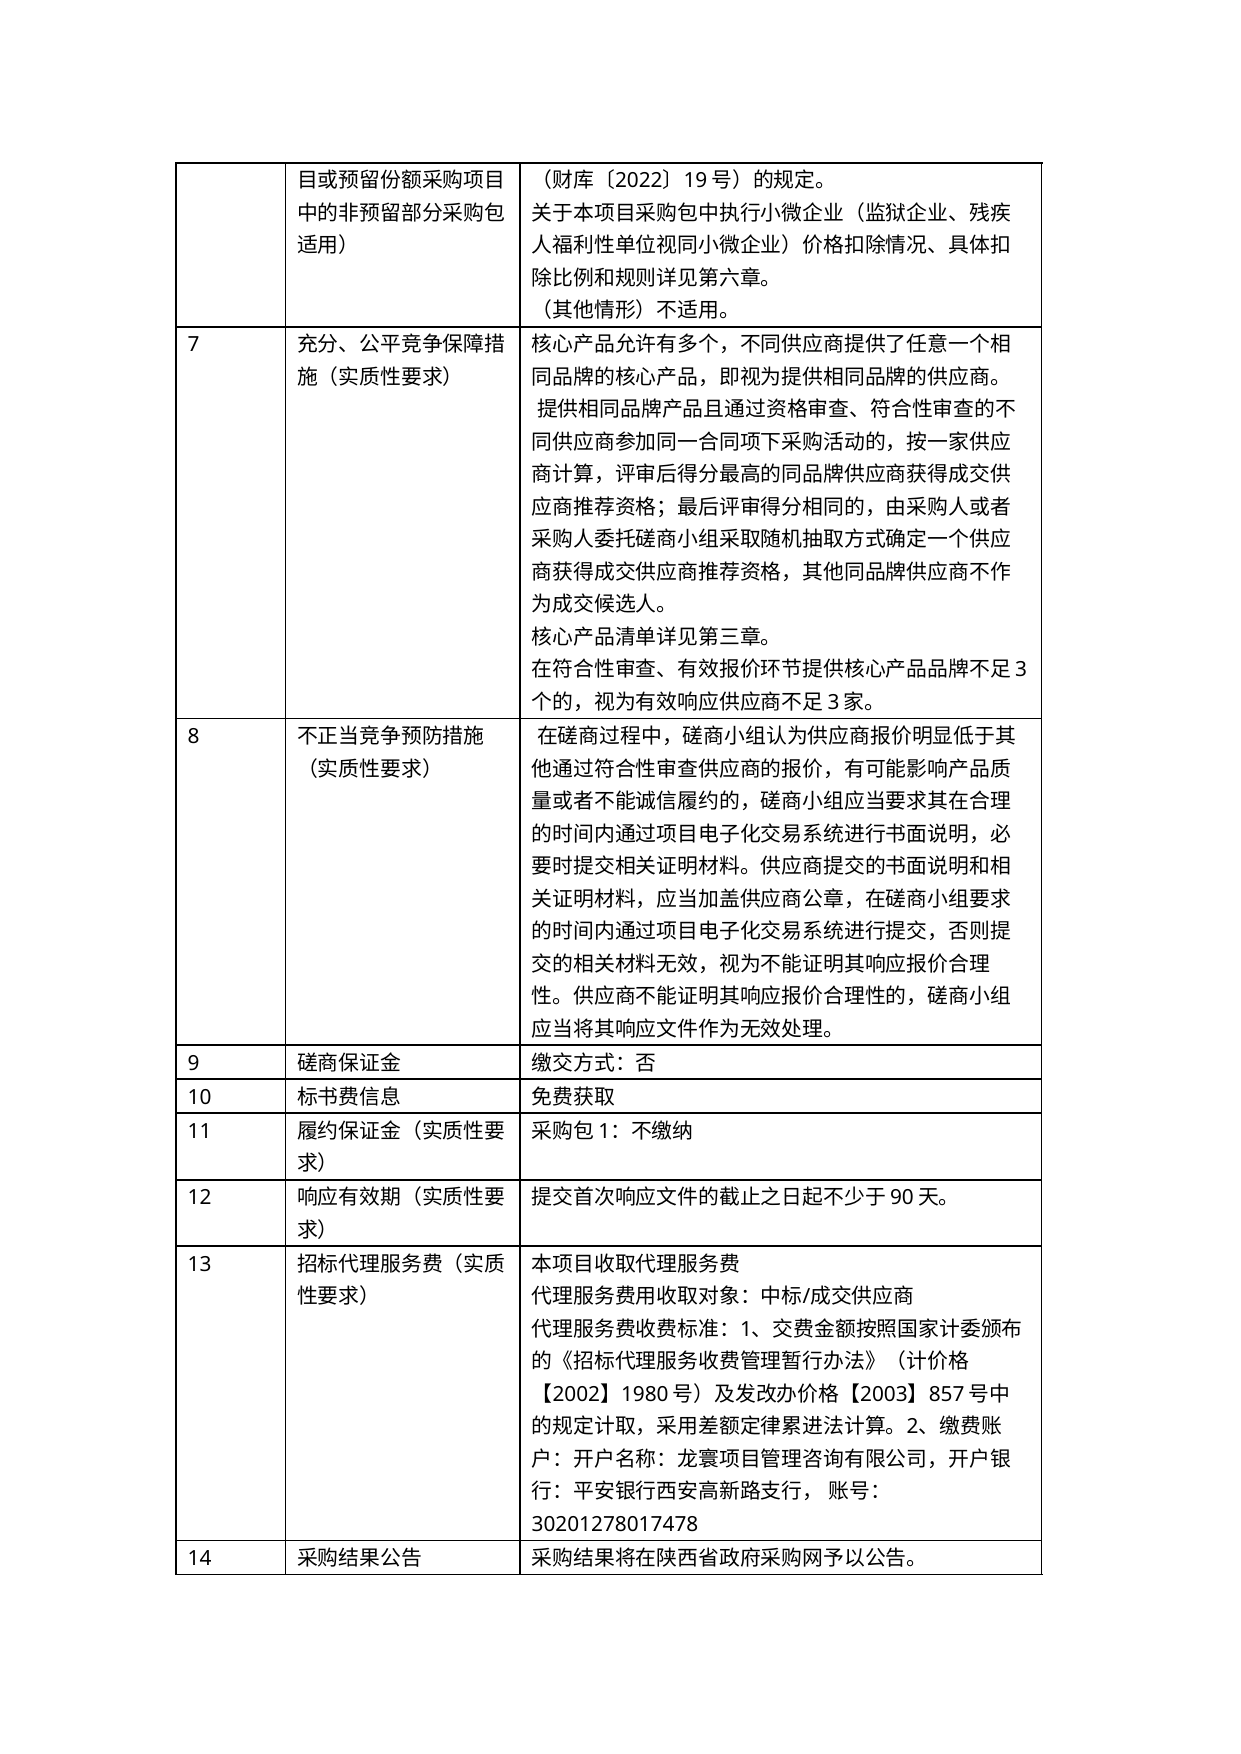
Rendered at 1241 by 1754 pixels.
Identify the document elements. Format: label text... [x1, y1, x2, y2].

table_cell 本项目收取代理服务费 代理服务费用收取对象：中标/成交供应商 代理服务费收费标准：1、交费金额按照国家计委颁布的《招标代理服务收费管理暂行办法》（计价格【2002】1980号）及发改办价格【2003】857号中的规定计取，采用差额定律累进法计算。2、缴费账户：开户名称：龙寰项目管理咨询有限公司，开户银行：平安银行西安高新路支行， 账号：30201278017478 [521, 1247, 1041, 1539]
table_cell 提交首次响应文件的截止之日起不少于90天。 [521, 1181, 1041, 1245]
table_cell 在磋商过程中，磋商小组认为供应商报价明显低于其他通过符合性审查供应商的报价，有可能影响产品质量或者不能诚信履约的，磋商小组应当要求其在合理的时间内通过项目电子化交易系统进行书面说明，必要时提交相关证明材料。供应商提交的书面说明和相关证明材料，应当加盖供应商公章，在磋商小组要求的时间内通过项目电子化交易系统进行提交，否则提交的相关材料无效，视为不能证明其响应报价合理性。供应商不能证明其响应报价合理性的，磋商小组应当将其响应文件作为无效处理。 [521, 719, 1041, 1044]
table_cell 采购包1：不缴纳 [521, 1114, 1041, 1179]
table_cell 响应有效期（实质性要求） [286, 1181, 519, 1245]
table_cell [521, 164, 1041, 326]
table_cell 8 [177, 719, 285, 1044]
table_cell 免费获取 [521, 1080, 1041, 1112]
table_cell 采购结果将在陕西省政府采购网予以公告。 [521, 1541, 1041, 1573]
table_cell 磋商保证金 [286, 1046, 519, 1078]
table_cell 履约保证金（实质性要求） [286, 1114, 519, 1179]
table_cell 14 [177, 1541, 285, 1573]
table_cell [286, 164, 519, 326]
table_cell 采购结果公告 [286, 1541, 519, 1573]
table_cell 9 [177, 1046, 285, 1078]
table_cell 11 [177, 1114, 285, 1179]
table_cell 标书费信息 [286, 1080, 519, 1112]
table_cell 核心产品允许有多个，不同供应商提供了任意一个相同品牌的核心产品，即视为提供相同品牌的供应商。 提供相同品牌产品且通过资格审查、符合性审查的不同供应商参加同一合同项下采购活动的，按一家供应商计算，评审后得分最高的同品牌供应商获得成交供应商推荐资格；最后评审得分相同的，由采购人或者采购人委托磋商小组采取随机抽取方式确定一个供应商获得成交供应商推荐资格，其他同品牌供应商不作为成交候选人。 核心产品清单详见第三章。 在符合性审查、有效报价环节提供核心产品品牌不足3个的，视为有效响应供应商不足3家。 [521, 328, 1041, 718]
table_cell 10 [177, 1080, 285, 1112]
table_cell 招标代理服务费（实质性要求） [286, 1247, 519, 1539]
table_cell 7 [177, 328, 285, 718]
table_cell 缴交方式：否 [521, 1046, 1041, 1078]
table_cell 13 [177, 1247, 285, 1539]
table_cell 12 [177, 1181, 285, 1245]
table_cell 6 [177, 164, 285, 326]
table_cell 充分、公平竞争保障措施（实质性要求） [286, 328, 519, 718]
table_cell 不正当竞争预防措施（实质性要求） [286, 719, 519, 1044]
